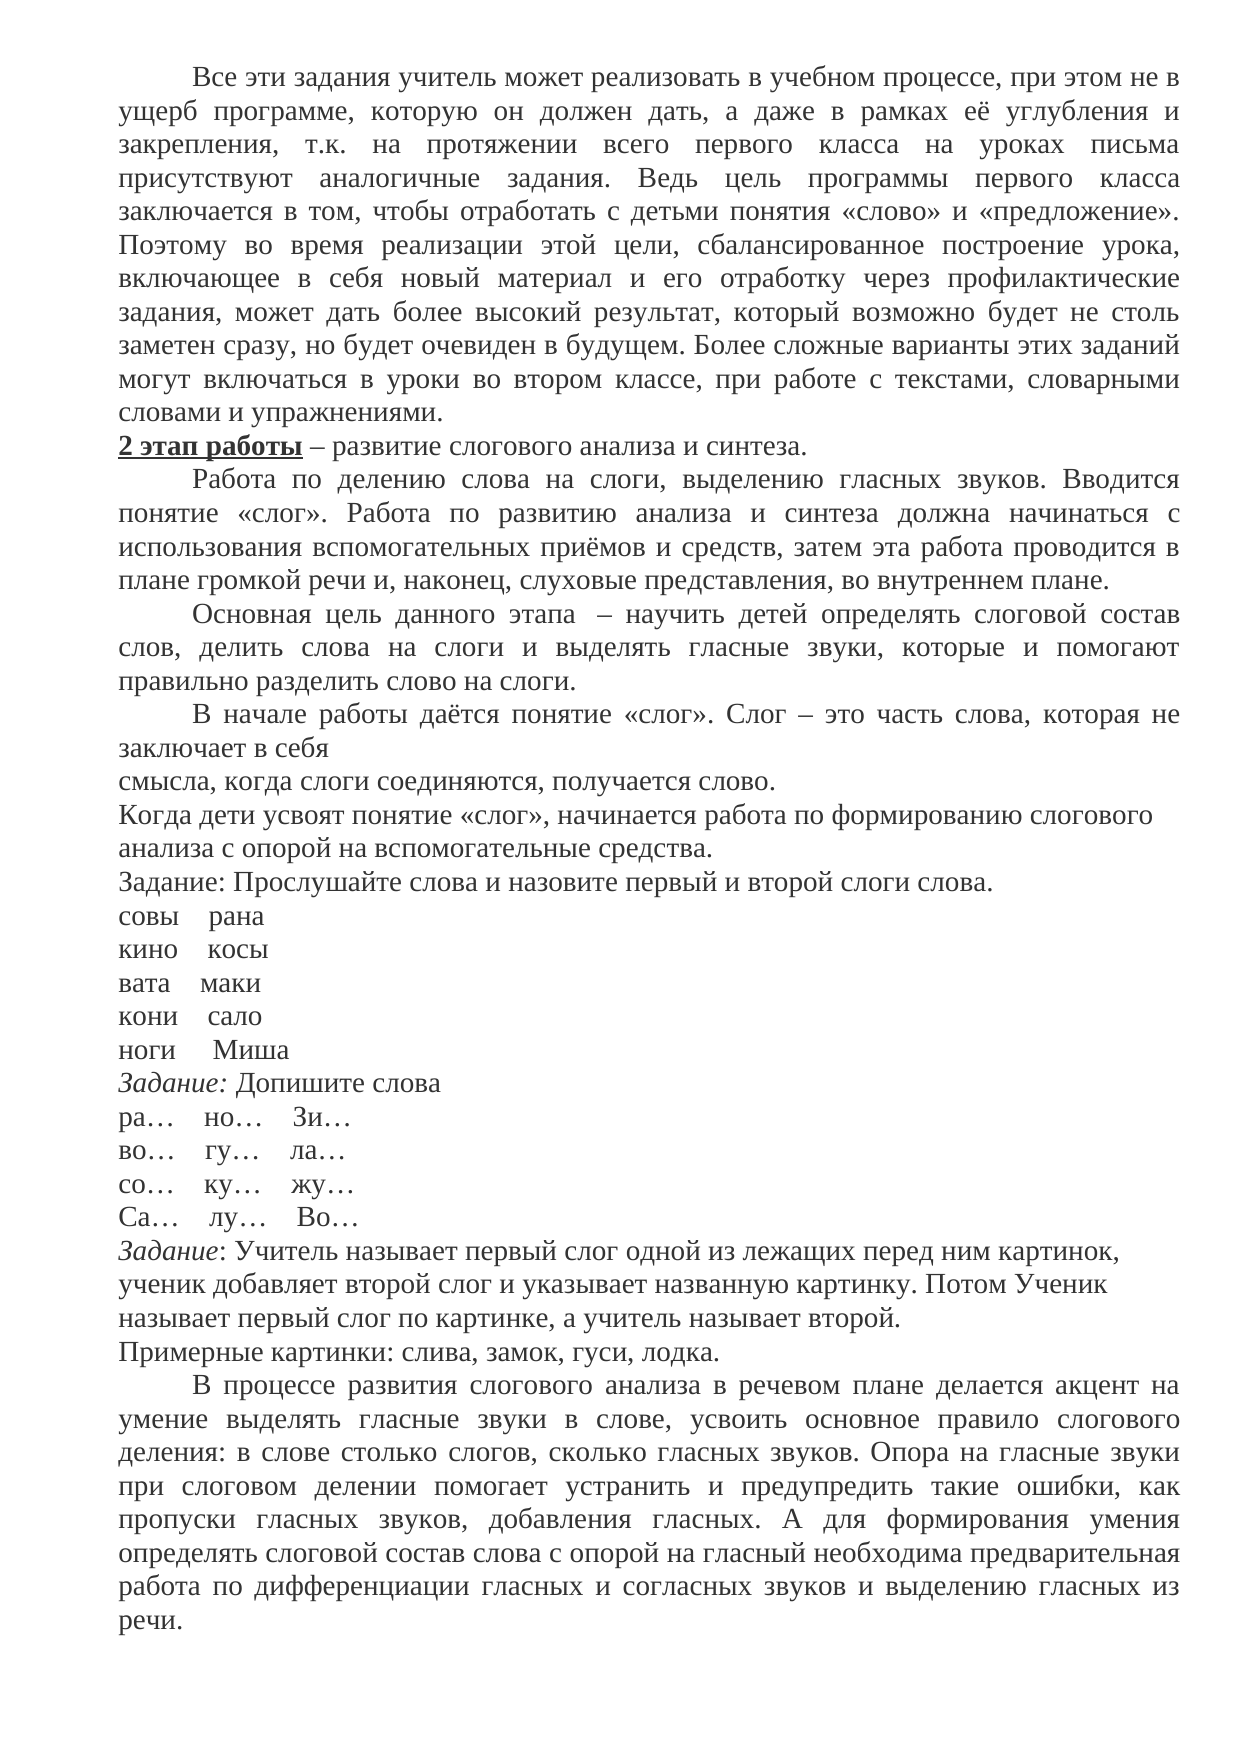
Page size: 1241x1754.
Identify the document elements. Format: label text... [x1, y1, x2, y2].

text Работа по делению слова на слоги, выделению гласных звуков. Вводится понятие «слог». Работа по развитию анализа и синтеза должна начинаться с использования вспомогательных приёмов и средств, затем эта работа проводится в плане громкой речи и, наконец, слуховые представления, во внутреннем плане. [118, 462, 1181, 596]
text В процессе развития слогового анализа в речевом плане делается акцент на умение выделять гласные звуки в слове, усвоить основное правило слогового деления: в слове столько слогов, сколько гласных звуков. Опора на гласные звуки при слоговом делении помогает устранить и предупредить такие ошибки, как пропуски гласных звуков, добавления гласных. А для формирования умения определять слоговой состав слова с опорой на гласный необходима предварительная работа по дифференциации гласных и согласных звуков и выделению гласных из речи. [118, 1367, 1181, 1636]
text Основная цель данного этапа – научить детей определять слоговой состав слов, делить слова на слоги и выделять гласные звуки, которые и помогают правильно разделить слово на слоги. [118, 596, 1181, 696]
text Все эти задания учитель может реализовать в учебном процессе, при этом не в ущерб программе, которую он должен дать, а даже в рамках её углубления и закрепления, т.к. на протяжении всего первого класса на уроках письма присутствуют аналогичные задания. Ведь цель программы первого класса заключается в том, чтобы отработать с детьми понятия «слово» и «предложение». Поэтому во время реализации этой цели, сбалансированное построение урока, включающее в себя новый материал и его отработку через профилактические задания, может дать более высокий результат, который возможно будет не столь заметен сразу, но будет очевиден в будущем. Более сложные варианты этих заданий могут включаться в уроки во втором классе, при работе с текстами, словарными словами и упражнениями. [118, 59, 1181, 428]
text 2 этап работы – развитие слогового анализа и синтеза. [118, 428, 1181, 462]
text смысла, когда слоги соединяются, получается слово. Когда дети усвоят понятие «слог», начинается работа по формированию слогового анализа с опорой на вспомогательные средства. Задание: Прослушайте слова и назовите первый и второй слоги слова. совы рана кино косы вата маки кони сало ноги Миша Задание: Допишите слова ра… но… Зи… во… гу… ла… со… ку… жу… Са… лу… Во… Задание: Учитель называет первый слог одной из лежащих перед ним картинок, ученик добавляет второй слог и указывает названную картинку. Потом Ученик называет первый слог по картинке, а учитель называет второй. Примерные картинки: слива, замок, гуси, лодка. [118, 763, 1181, 1367]
text В начале работы даётся понятие «слог». Слог – это часть слова, которая не заключает в себя [118, 696, 1181, 763]
